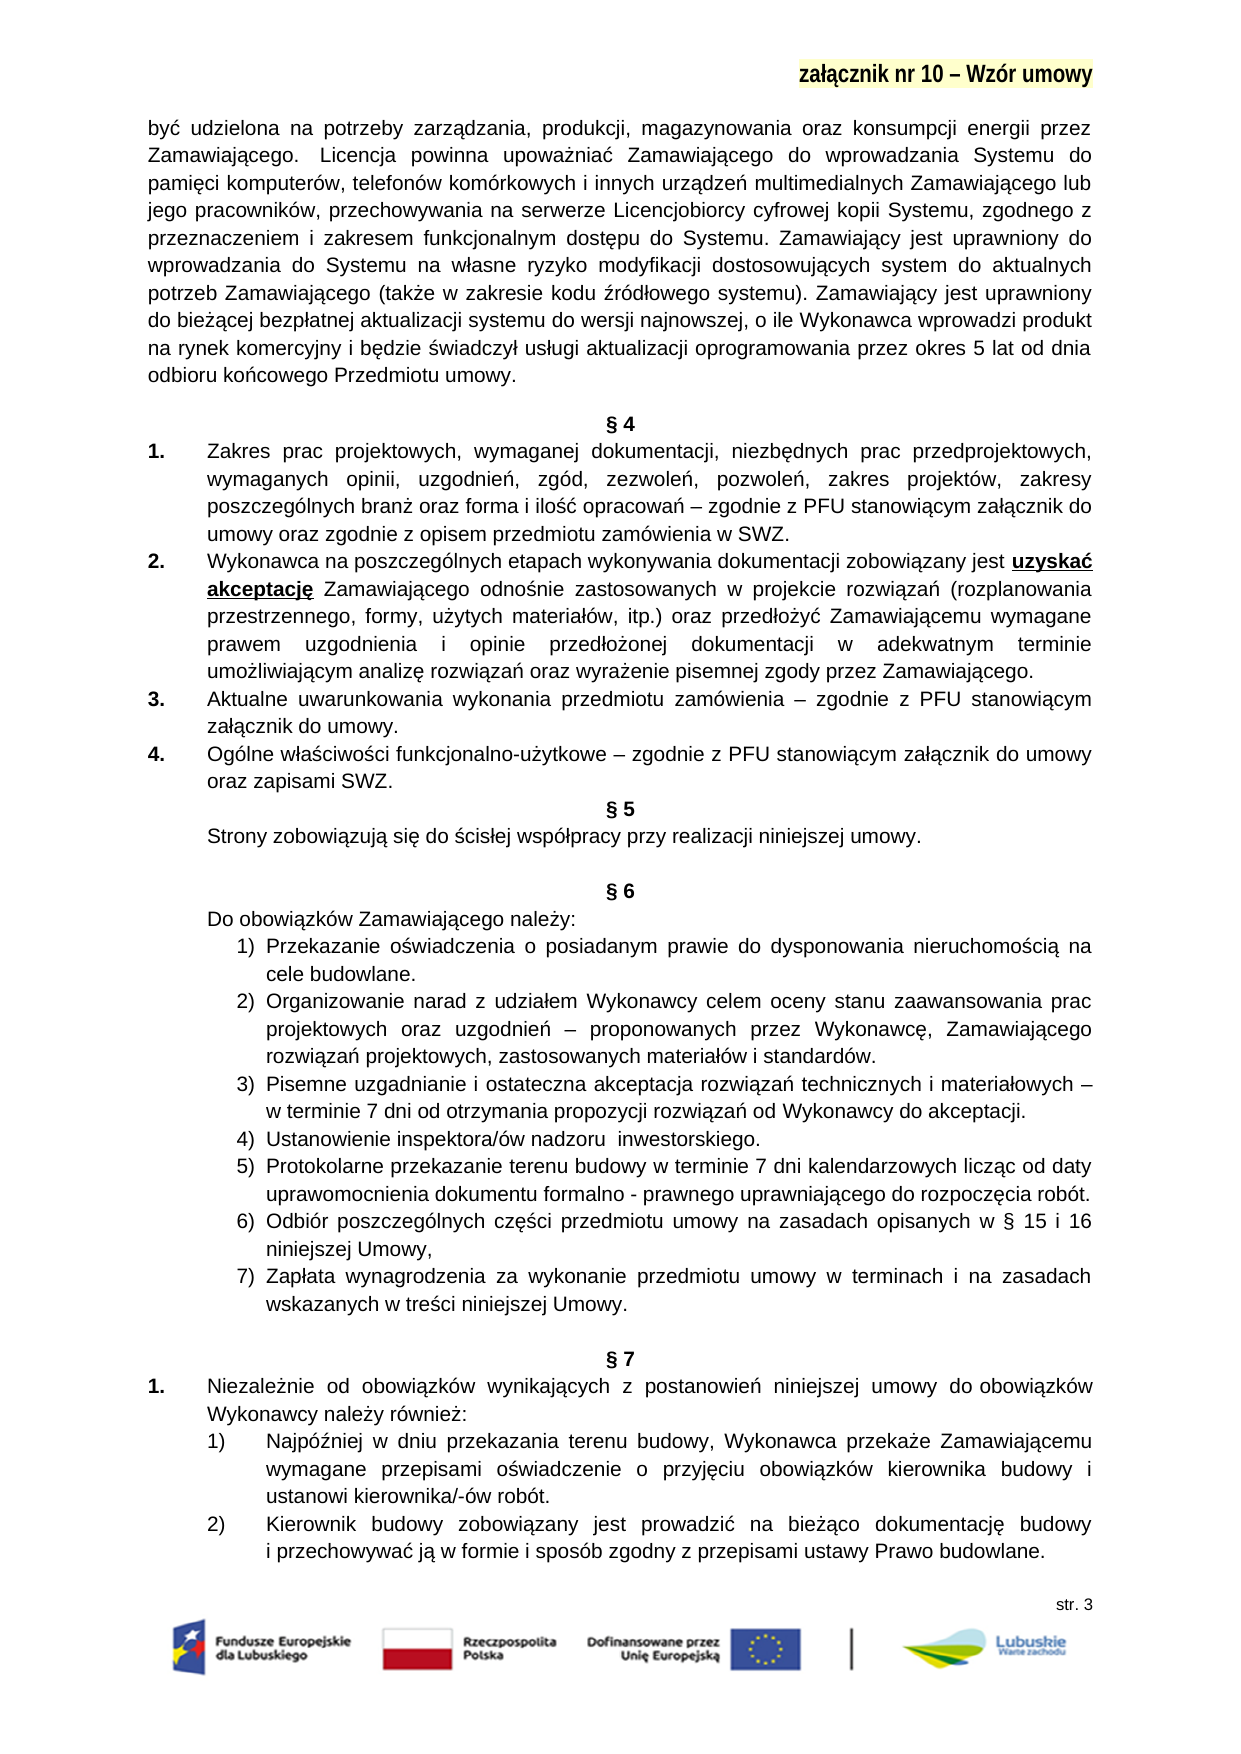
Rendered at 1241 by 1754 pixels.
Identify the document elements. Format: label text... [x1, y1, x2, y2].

list Organizowanie narad z udziałem Wykonawcy celem oceny stanu zaawansowania prac projektowych oraz uzgodnień – proponowanych przez Wykonawcę, Zamawiającego rozwiązań projektowych, zastosowanych materiałów i standardów. [236, 989, 1093, 1068]
list Pisemne uzgadnianie i ostateczna akceptacja rozwiązań technicznych i materiałowych – w terminie 7 dni od otrzymania propozycji rozwiązań od Wykonawcy do akceptacji. [236, 1072, 1093, 1123]
list Ustanowienie inspektora/ów nadzoru inwestorskiego. [236, 1127, 1093, 1151]
list Wykonawca na poszczególnych etapach wykonywania dokumentacji zobowiązany jest uzyskać akceptację Zamawiającego odnośnie zastosowanych w projekcie rozwiązań (rozplanowania przestrzennego, formy, użytych materiałów, itp.) oraz przedłożyć Zamawiającemu wymagane prawem uzgodnienia i opinie przedłożonej dokumentacji w adekwatnym terminie umożliwiającym analizę rozwiązań oraz wyrażenie pisemnej zgody przez Zamawiającego. [148, 549, 1093, 683]
list Przekazanie oświadczenia o posiadanym prawie do dysponowania nieruchomością na cele budowlane. [236, 934, 1093, 986]
list Najpóźniej w dniu przekazania terenu budowy, Wykonawca przekaże Zamawiającemu wymagane przepisami oświadczenie o przyjęciu obowiązków kierownika budowy i ustanowi kierownika/-ów robót. [207, 1429, 1093, 1508]
list Kierownik budowy zobowiązany jest prowadzić na bieżąco dokumentację budowy i przechowywać ją w formie i sposób zgodny z przepisami ustawy Prawo budowlane. [207, 1512, 1093, 1563]
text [148, 116, 1093, 387]
picture [147, 1614, 1094, 1681]
text Strony zobowiązują się do ścisłej współpracy przy realizacji niniejszej umowy. [192, 824, 1093, 848]
list Odbiór poszczególnych części przedmiotu umowy na zasadach opisanych w § 15 i 16 niniejszej Umowy, [236, 1209, 1093, 1261]
list Aktualne uwarunkowania wykonania przedmiotu zamówienia – zgodnie z PFU stanowiącym załącznik do umowy. [148, 687, 1093, 738]
list Protokolarne przekazanie terenu budowy w terminie 7 dni kalendarzowych licząc od daty uprawomocnienia dokumentu formalno - prawnego uprawniającego do rozpoczęcia robót. [236, 1154, 1093, 1206]
list Zapłata wynagrodzenia za wykonanie przedmiotu umowy w terminach i na zasadach wskazanych w treści niniejszej Umowy. [236, 1264, 1093, 1316]
text § 6 [148, 879, 1093, 903]
text § 4 [148, 412, 1093, 436]
list Zakres prac projektowych, wymaganej dokumentacji, niezbędnych prac przedprojektowych, wymaganych opinii, uzgodnień, zgód, zezwoleń, pozwoleń, zakres projektów, zakresy poszczególnych branż oraz forma i ilość opracowań – zgodnie z PFU stanowiącym załącznik do umowy oraz zgodnie z opisem przedmiotu zamówienia w SWZ. [148, 439, 1093, 546]
list Niezależnie od obowiązków wynikających z postanowień niniejszej umowy do obowiązków Wykonawcy należy również: [148, 1374, 1093, 1426]
text § 7 [148, 1347, 1093, 1371]
text § 5 [148, 797, 1093, 821]
text Do obowiązków Zamawiającego należy: [207, 907, 1093, 931]
list Ogólne właściwości funkcjonalno-użytkowe – zgodnie z PFU stanowiącym załącznik do umowy oraz zapisami SWZ. [148, 742, 1093, 793]
